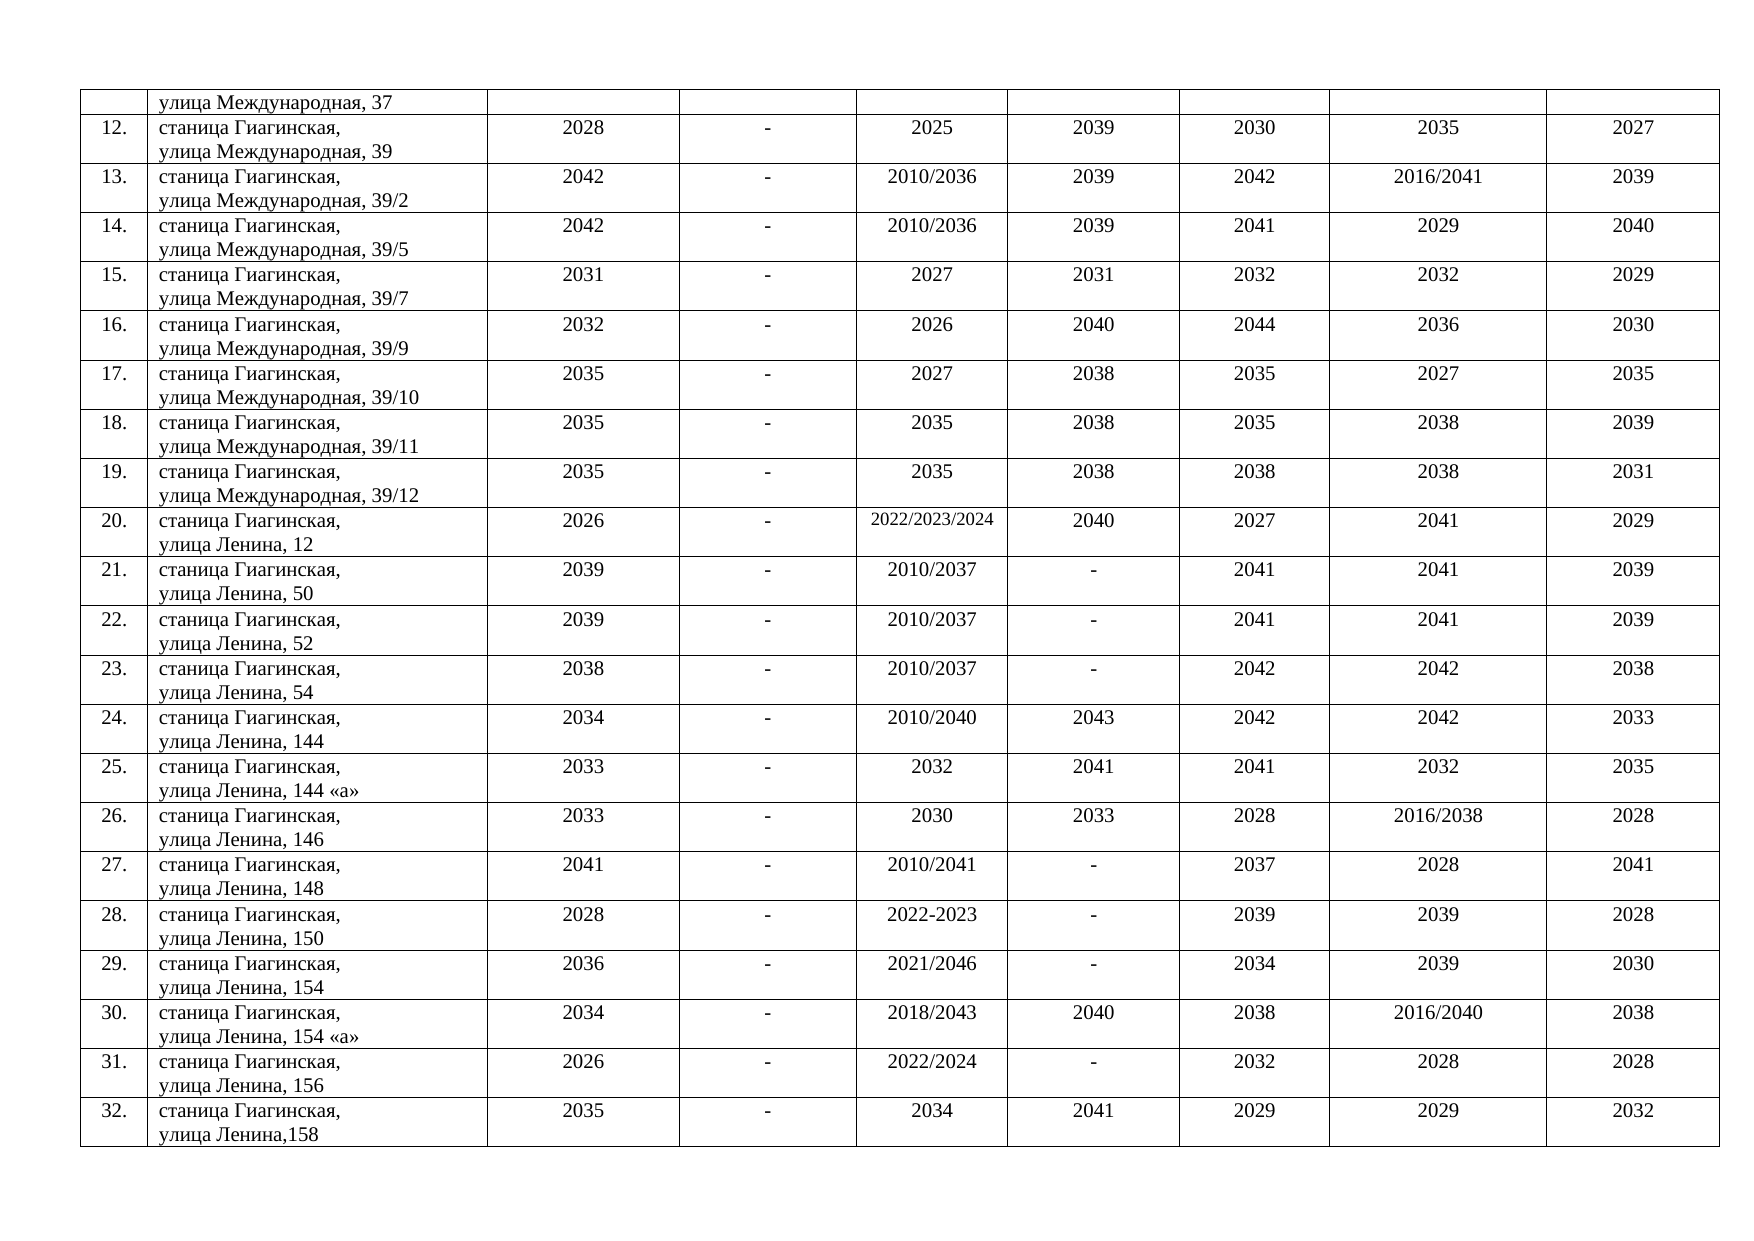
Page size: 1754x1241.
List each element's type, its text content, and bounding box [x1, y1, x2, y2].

table_cell 2039 [1547, 164, 1719, 212]
table_cell 26. [81, 803, 147, 851]
table_cell - [680, 164, 856, 212]
table_cell станица Гиагинская, улица Ленина, 144 [148, 705, 487, 753]
table_cell 2040 [1547, 213, 1719, 261]
table_cell 2026 [488, 508, 679, 556]
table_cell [148, 90, 487, 114]
table_cell 2035 [1180, 361, 1329, 409]
table_cell станица Гиагинская, улица Ленина, 144 «а» [148, 754, 487, 802]
table_cell 14. [81, 213, 147, 261]
table_cell 30. [81, 1000, 147, 1048]
table_cell 2027 [1180, 508, 1329, 556]
table_cell - [680, 90, 856, 114]
table_cell 2034 [857, 1098, 1007, 1146]
table_cell 2033 [488, 803, 679, 851]
table_cell 19. [81, 459, 147, 507]
table_cell 2035 [1330, 115, 1546, 163]
table_cell 21. [81, 557, 147, 605]
table_cell 2039 [488, 557, 679, 605]
table_cell 2029 [1330, 1098, 1546, 1146]
table_cell - [1008, 1049, 1179, 1097]
table_cell 2042 [1330, 656, 1546, 704]
table_cell - [1008, 951, 1179, 999]
table_cell 2035 [1180, 410, 1329, 458]
table_cell 2026 [488, 1049, 679, 1097]
table_cell 22. [81, 606, 147, 654]
table_cell 2010/2040 [857, 705, 1007, 753]
table_cell 2042 [488, 164, 679, 212]
table_cell 2027 [857, 262, 1007, 310]
table_cell 17. [81, 361, 147, 409]
table_cell станица Гиагинская, улица Международная, 39/11 [148, 410, 487, 458]
table_cell 2030 [1547, 951, 1719, 999]
table_cell 2038 [1330, 459, 1546, 507]
table_cell - [680, 311, 856, 359]
table_cell 2038 [1180, 1000, 1329, 1048]
table_cell 2029 [1330, 213, 1546, 261]
table_cell 2010/2037 [857, 656, 1007, 704]
table_cell 31. [81, 1049, 147, 1097]
table_cell 2034 [1180, 951, 1329, 999]
table_cell станица Гиагинская, улица Ленина, 50 [148, 557, 487, 605]
table_cell станица Гиагинская, улица Международная, 39 [148, 115, 487, 163]
table_cell 2041 [1180, 754, 1329, 802]
table_cell - [680, 361, 856, 409]
table_cell 2027 [1547, 115, 1719, 163]
table_cell 2035 [1547, 361, 1719, 409]
table_cell 2039 [1330, 951, 1546, 999]
table_cell 2022/2023/2024 [857, 508, 1007, 556]
table_cell 2016/2038 [1330, 803, 1546, 851]
table_cell 20. [81, 508, 147, 556]
table_cell 2022/2024 [857, 1049, 1007, 1097]
table_cell 2030 [1008, 90, 1179, 114]
table_cell 2039 [1547, 606, 1719, 654]
table_cell 2032 [1330, 262, 1546, 310]
table_cell 2039 [488, 606, 679, 654]
table_cell - [680, 213, 856, 261]
table_cell 2010/2037 [857, 606, 1007, 654]
table_cell 2036 [488, 951, 679, 999]
table_cell 2038 [1547, 656, 1719, 704]
table_cell станица Гиагинская, улица Ленина, 150 [148, 901, 487, 949]
table_cell 2030 [1180, 115, 1329, 163]
table_cell 2041 [1180, 606, 1329, 654]
table_cell 2041 [1330, 557, 1546, 605]
table_cell 2034 [488, 705, 679, 753]
table_cell - [1008, 852, 1179, 900]
table_cell станица Гиагинская, улица Ленина, 148 [148, 852, 487, 900]
table_cell 2032 [488, 311, 679, 359]
table_cell 2032 [857, 754, 1007, 802]
table_cell 2010/2037 [857, 557, 1007, 605]
table_cell 2041 [1008, 1098, 1179, 1146]
table_cell 13. [81, 164, 147, 212]
table_cell 2035 [488, 1098, 679, 1146]
table_cell 16. [81, 311, 147, 359]
table_cell 2030 [857, 803, 1007, 851]
table_cell 15. [81, 262, 147, 310]
table_cell 2028 [488, 90, 679, 114]
table_cell 24. [81, 705, 147, 753]
table_cell - [680, 705, 856, 753]
table_cell 2039 [1547, 557, 1719, 605]
table_cell 2039 [1008, 115, 1179, 163]
table_cell - [680, 508, 856, 556]
table_cell 2038 [488, 656, 679, 704]
table_cell 2039 [1547, 410, 1719, 458]
table_cell станица Гиагинская, улица Ленина,158 [148, 1098, 487, 1146]
table_cell станица Гиагинская, улица Ленина, 52 [148, 606, 487, 654]
table_cell 2042 [1180, 164, 1329, 212]
table_cell 2041 [488, 852, 679, 900]
table_cell 2010/2036 [857, 213, 1007, 261]
table_cell 2027 [1330, 361, 1546, 409]
table_cell 2033 [1547, 705, 1719, 753]
table_cell станица Гиагинская, улица Ленина, 54 [148, 656, 487, 704]
table_cell 2044 [1180, 311, 1329, 359]
table_cell - [680, 1049, 856, 1097]
table_cell 2035 [488, 361, 679, 409]
table_cell - [680, 803, 856, 851]
table_cell 2041 [1547, 852, 1719, 900]
table_cell 2043 [1008, 705, 1179, 753]
table_cell 2040 [1008, 1000, 1179, 1048]
table_cell - [680, 901, 856, 949]
table_cell 2030 [1547, 311, 1719, 359]
table_cell станица Гиагинская, улица Ленина, 146 [148, 803, 487, 851]
table_cell станица Гиагинская, улица Международная, 39/2 [148, 164, 487, 212]
table_cell 2010/2041 [857, 852, 1007, 900]
table_cell 2028 [488, 901, 679, 949]
table_cell 2042 [488, 213, 679, 261]
table_cell станица Гиагинская, улица Международная, 39/9 [148, 311, 487, 359]
table_cell 2035 [857, 459, 1007, 507]
table_cell станица Гиагинская, улица Международная, 39/12 [148, 459, 487, 507]
table_cell - [680, 852, 856, 900]
table_cell - [680, 656, 856, 704]
table_cell 2031 [1008, 262, 1179, 310]
table_cell 2028 [1330, 852, 1546, 900]
table_cell - [680, 1000, 856, 1048]
table_cell 2032 [1180, 1049, 1329, 1097]
table_cell 2026 [857, 311, 1007, 359]
table_cell 18. [81, 410, 147, 458]
table_cell - [680, 951, 856, 999]
table_cell 2032 [1180, 262, 1329, 310]
table_cell 2032 [1547, 1098, 1719, 1146]
table_cell 2029 [1180, 1098, 1329, 1146]
table_cell 2032 [1330, 90, 1546, 114]
table_cell 2036 [1330, 311, 1546, 359]
table_cell 2027 [857, 361, 1007, 409]
table_cell 2035 [488, 410, 679, 458]
table_cell - [1008, 606, 1179, 654]
table_cell 2028 [1330, 1049, 1546, 1097]
table_cell - [1008, 901, 1179, 949]
table_cell станица Гиагинская, улица Международная, 39/10 [148, 361, 487, 409]
table_cell 2040 [1008, 508, 1179, 556]
table_cell 2035 [857, 410, 1007, 458]
table_cell - [1008, 557, 1179, 605]
table_cell - [680, 557, 856, 605]
table_cell 2022-2023 [857, 90, 1007, 114]
table_cell 2016/2041 [1330, 164, 1546, 212]
table_cell 2039 [1008, 213, 1179, 261]
table_cell 2039 [1330, 901, 1546, 949]
table_cell станица Гиагинская, улица Ленина, 154 [148, 951, 487, 999]
table_cell - [680, 115, 856, 163]
table_cell 2038 [1008, 410, 1179, 458]
table_cell 2041 [1330, 606, 1546, 654]
table_cell станица Гиагинская, улица Международная, 39/7 [148, 262, 487, 310]
table_cell 2021/2046 [857, 951, 1007, 999]
table_cell - [1008, 656, 1179, 704]
table_cell 11. [81, 90, 147, 114]
table_cell 32. [81, 1098, 147, 1146]
table_cell 2039 [1008, 164, 1179, 212]
table_cell 29. [81, 951, 147, 999]
table_cell 2042 [1180, 705, 1329, 753]
table_cell 2035 [488, 459, 679, 507]
table_cell 2010/2036 [857, 164, 1007, 212]
table_cell 2028 [1547, 901, 1719, 949]
table_cell 2038 [1008, 459, 1179, 507]
table_cell - [680, 754, 856, 802]
table_cell 2038 [1180, 459, 1329, 507]
table_cell 2028 [1547, 803, 1719, 851]
table_cell 2029 [1547, 262, 1719, 310]
table_cell 2025 [857, 115, 1007, 163]
table_cell - [680, 262, 856, 310]
table_cell 12. [81, 115, 147, 163]
table_cell 27. [81, 852, 147, 900]
table_cell 2033 [488, 754, 679, 802]
table_cell 2031 [1547, 459, 1719, 507]
table_cell станица Гиагинская, улица Ленина, 12 [148, 508, 487, 556]
table_cell станица Гиагинская, улица Ленина, 154 «а» [148, 1000, 487, 1048]
table_cell 2032 [1330, 754, 1546, 802]
table_cell - [680, 410, 856, 458]
table_cell - [680, 606, 856, 654]
table_cell - [680, 459, 856, 507]
table_cell 2039 [1180, 90, 1329, 114]
table_cell 2018/2043 [857, 1000, 1007, 1048]
table_cell 23. [81, 656, 147, 704]
table_cell 25. [81, 754, 147, 802]
table_cell 2028 [1180, 803, 1329, 851]
table_cell 2042 [1180, 656, 1329, 704]
table_cell 2028 [488, 115, 679, 163]
table_cell 2034 [488, 1000, 679, 1048]
table_cell 2037 [1180, 852, 1329, 900]
table_cell 2033 [1008, 803, 1179, 851]
table_cell 28. [81, 901, 147, 949]
table_cell 2016/2040 [1330, 1000, 1546, 1048]
table_cell 2041 [1330, 508, 1546, 556]
table_cell 2038 [1547, 1000, 1719, 1048]
table_cell 2022-2023 [857, 901, 1007, 949]
table_cell 2031 [488, 262, 679, 310]
table_cell 2030 [1547, 90, 1719, 114]
table_cell 2040 [1008, 311, 1179, 359]
table_cell 2041 [1180, 557, 1329, 605]
table_cell 2042 [1330, 705, 1546, 753]
table_cell 2029 [1547, 508, 1719, 556]
table_cell 2041 [1008, 754, 1179, 802]
table_cell станица Гиагинская, улица Ленина, 156 [148, 1049, 487, 1097]
table_cell 2035 [1547, 754, 1719, 802]
table_cell 2041 [1180, 213, 1329, 261]
table_cell 2038 [1330, 410, 1546, 458]
table_cell 2028 [1547, 1049, 1719, 1097]
table_cell 2038 [1008, 361, 1179, 409]
table_cell станица Гиагинская, улица Международная, 39/5 [148, 213, 487, 261]
table_cell - [680, 1098, 856, 1146]
table_cell 2039 [1180, 901, 1329, 949]
